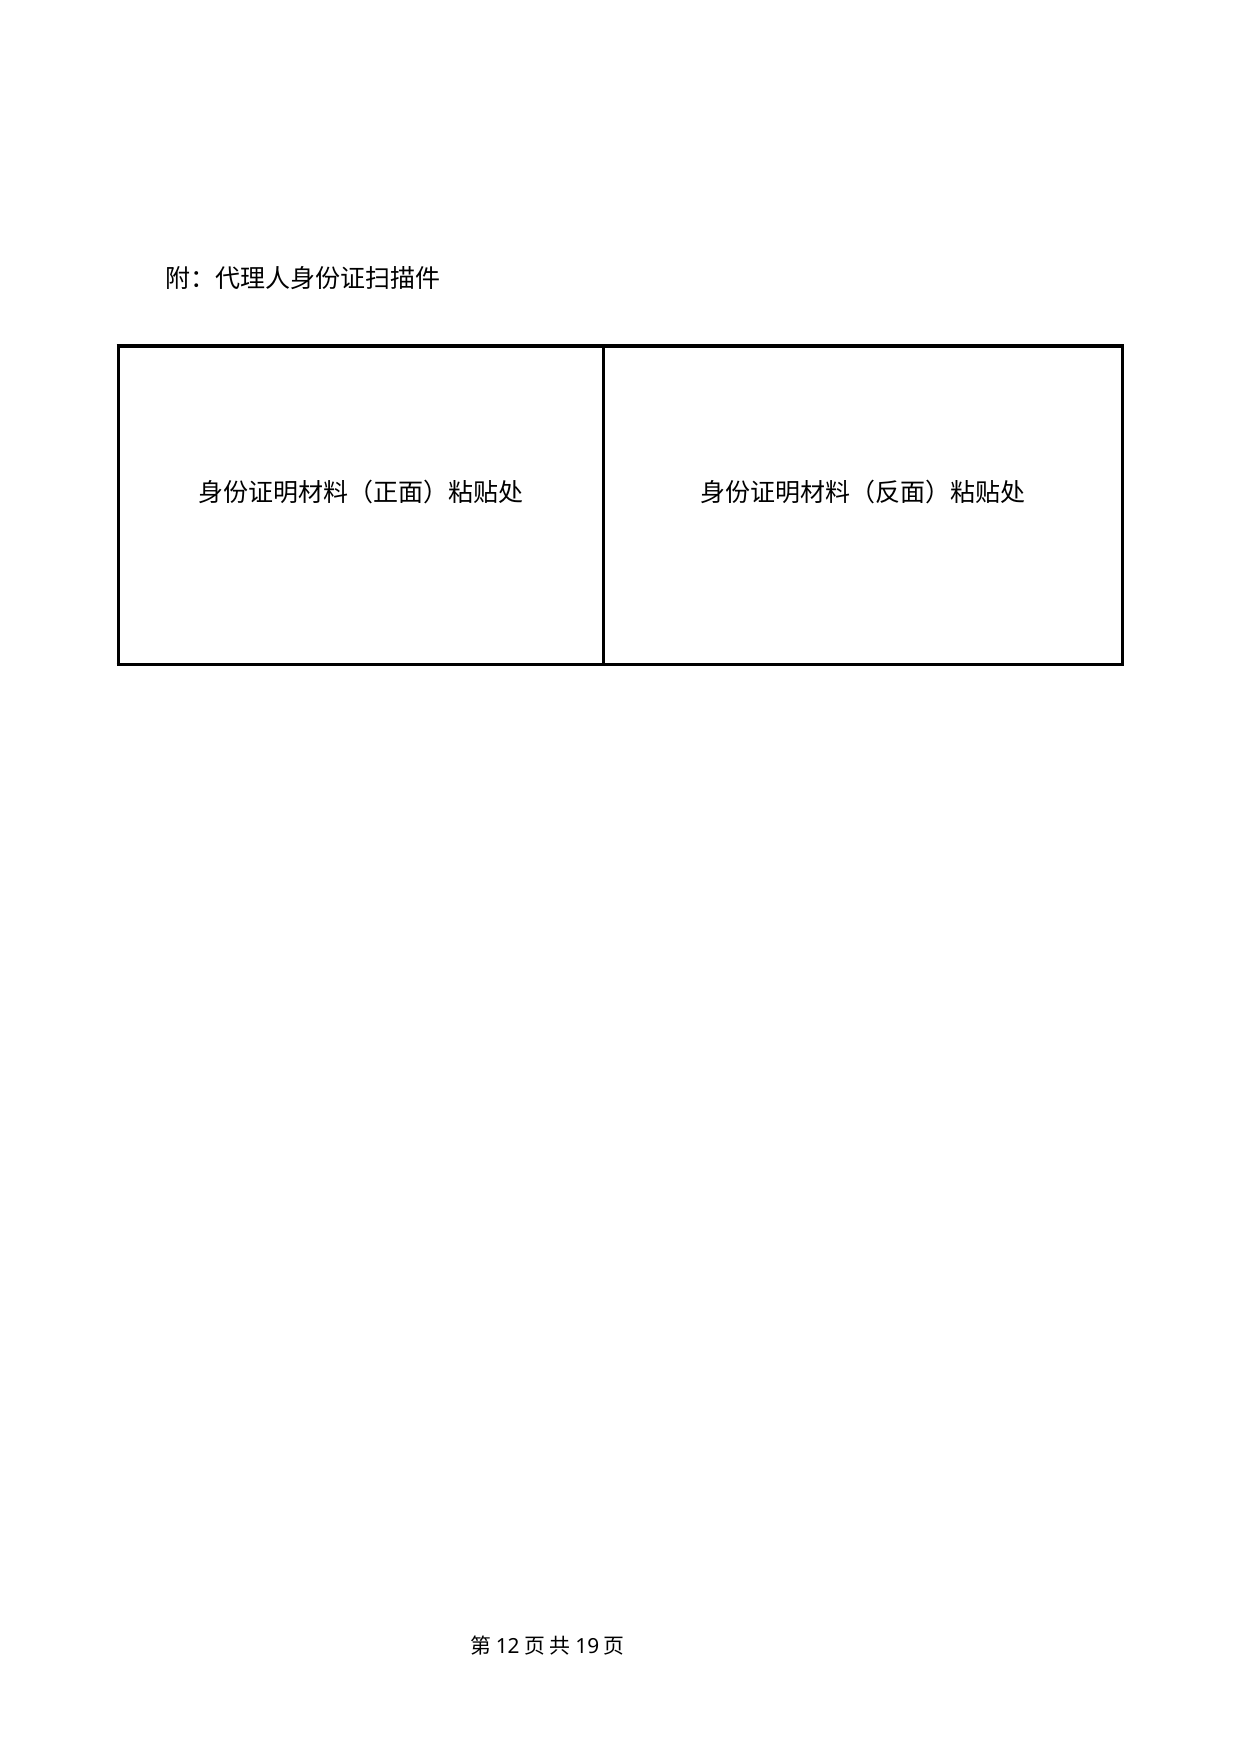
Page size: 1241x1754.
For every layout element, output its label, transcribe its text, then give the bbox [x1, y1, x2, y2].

table_header 身份证明材料（反面）粘贴处 [605, 348, 1121, 663]
text 附：代理人身份证扫描件 [165, 244, 1075, 309]
table_header 身份证明材料（正面）粘贴处 [120, 348, 602, 663]
